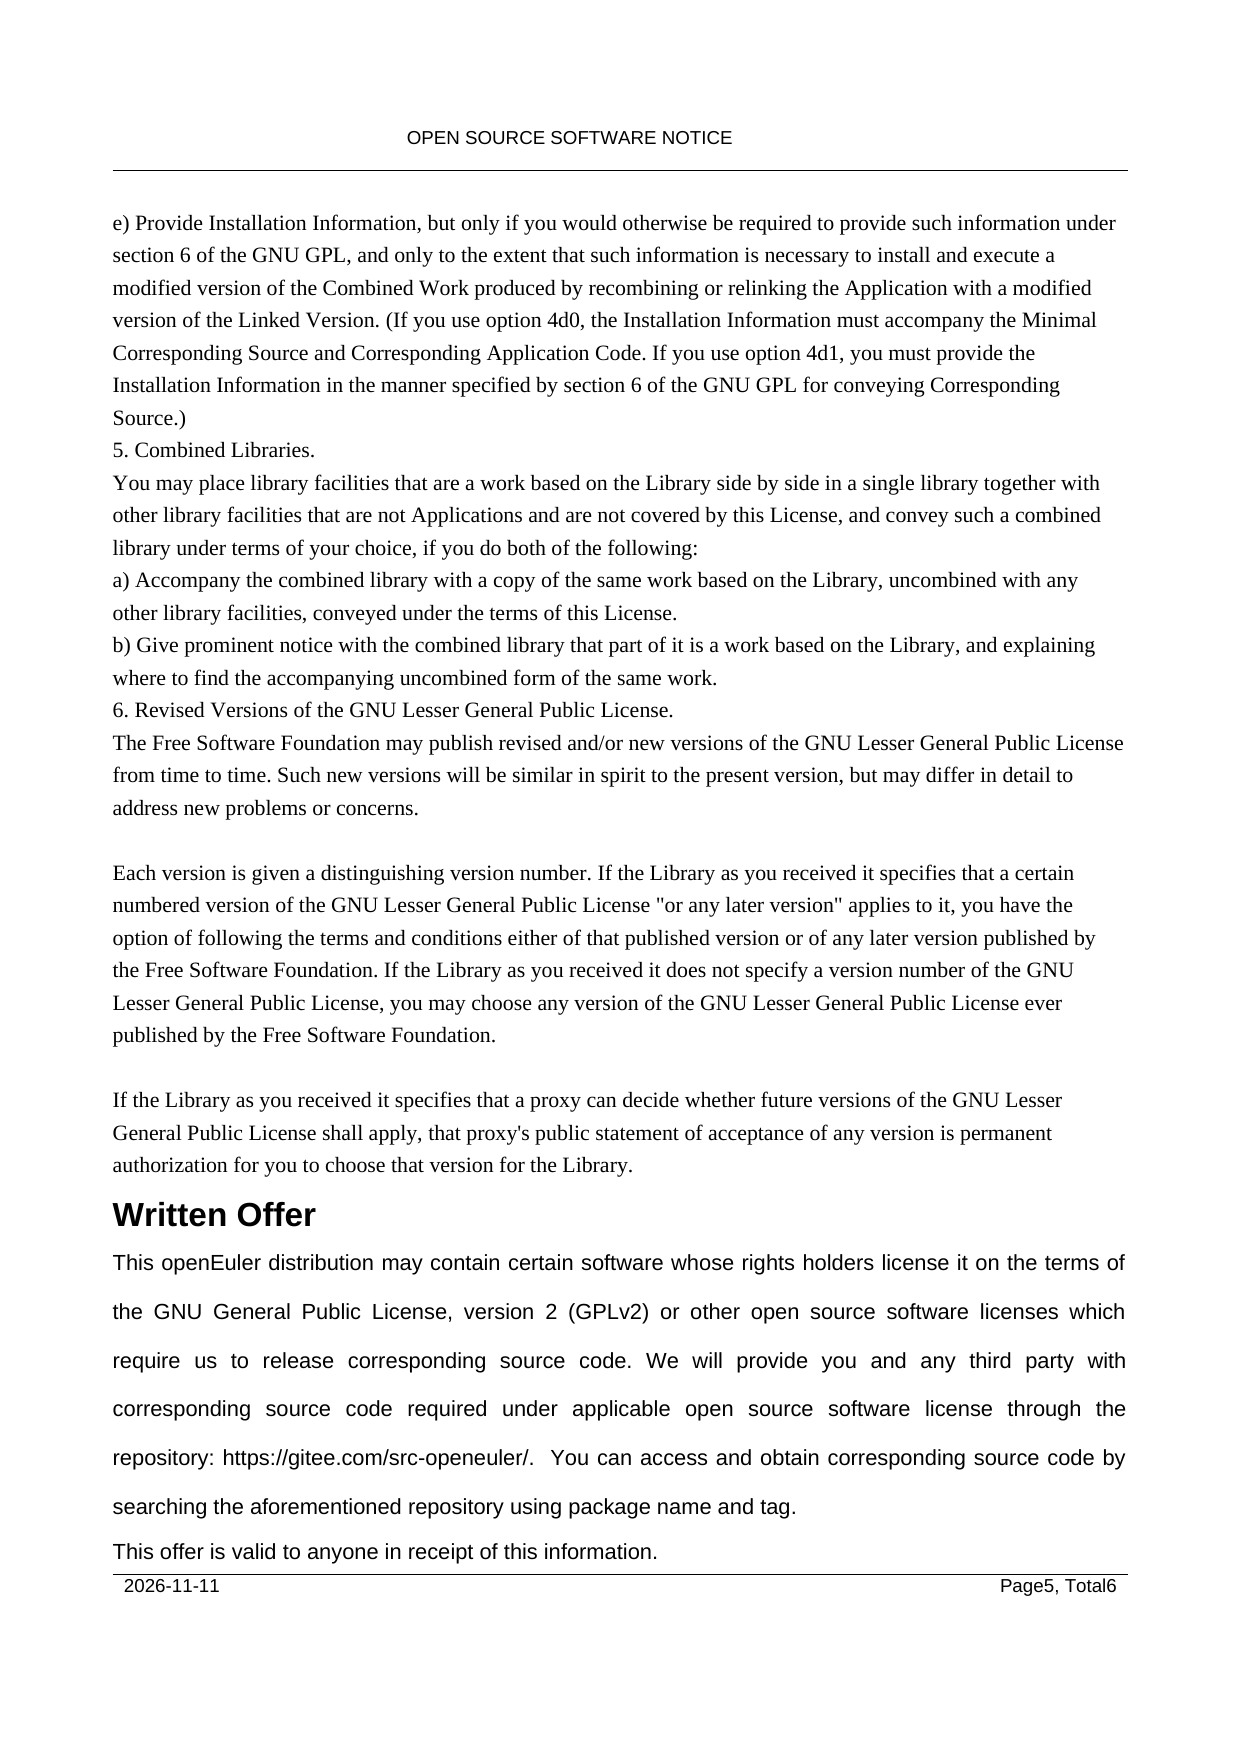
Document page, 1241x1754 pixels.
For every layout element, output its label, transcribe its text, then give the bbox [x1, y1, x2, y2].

text Written Offer [112, 1181, 1128, 1246]
text This offer is valid to anyone in receipt of this information. [112, 1535, 1128, 1568]
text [112, 206, 1128, 1181]
text This openEuler distribution may contain certain software whose rights holders license it on the terms of the GNU General Public License, version 2 (GPLv2) or other open source software licenses which require us to release corresponding source code. We will provide you and any third party with corresponding source code required under applicable open source software license through the repository: https://gitee.com/src-openeuler/. You can access and obtain corresponding source code by searching the aforementioned repository using package name and tag. [112, 1246, 1128, 1523]
